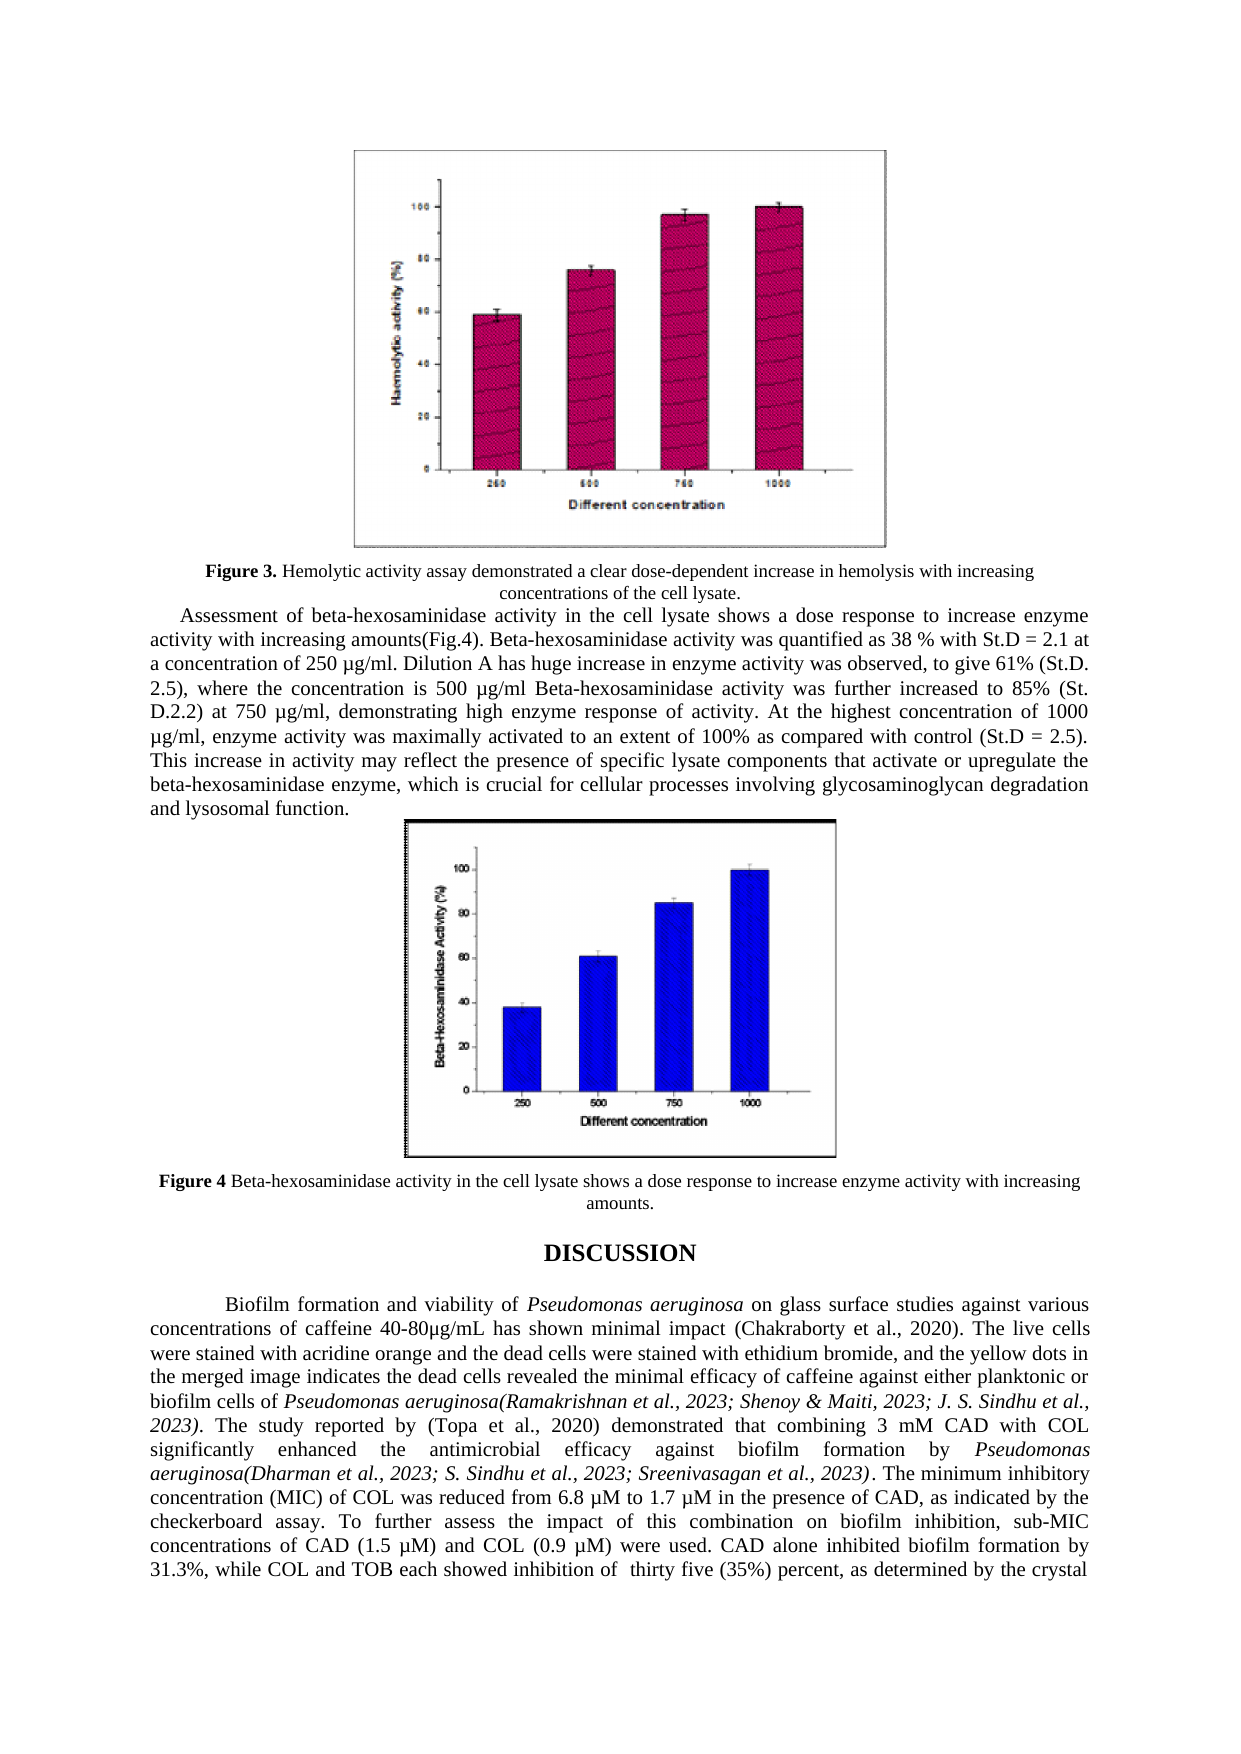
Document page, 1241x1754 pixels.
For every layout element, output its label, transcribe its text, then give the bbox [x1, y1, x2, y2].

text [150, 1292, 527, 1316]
text Figure 4 Beta-hexosaminidase activity in the cell lysate shows a dose response to increase enzyme activity with increasing amounts. [150, 1170, 1090, 1213]
picture [353, 150, 887, 548]
text Figure 3. Hemolytic activity assay demonstrated a clear dose-dependent increase in hemolysis with increasing concentrations of the cell lysate. [150, 560, 1090, 603]
picture [403, 819, 837, 1158]
subtitle Discussion [150, 1238, 1090, 1267]
text Assessment of beta-hexosaminidase activity in the cell lysate shows a dose response to increase enzyme activity with increasing amounts(Fig.4). Beta-hexosaminidase activity was quantified as 38 % with St.D = 2.1 at a concentration of 250 µg/ml. Dilution A has huge increase in enzyme activity was observed, to give 61% (St.D. 2.5), where the concentration is 500 µg/ml Beta-hexosaminidase activity was further increased to 85% (St. D.2.2) at 750 µg/ml, demonstrating high enzyme response of activity. At the highest concentration of 1000 µg/ml, enzyme activity was maximally activated to an extent of 100% as compared with control (St.D = 2.5). This increase in activity may reflect the presence of specific lysate components that activate or upregulate the beta-hexosaminidase enzyme, which is crucial for cellular processes involving glycosaminoglycan degradation and lysosomal function. [150, 603, 1090, 820]
